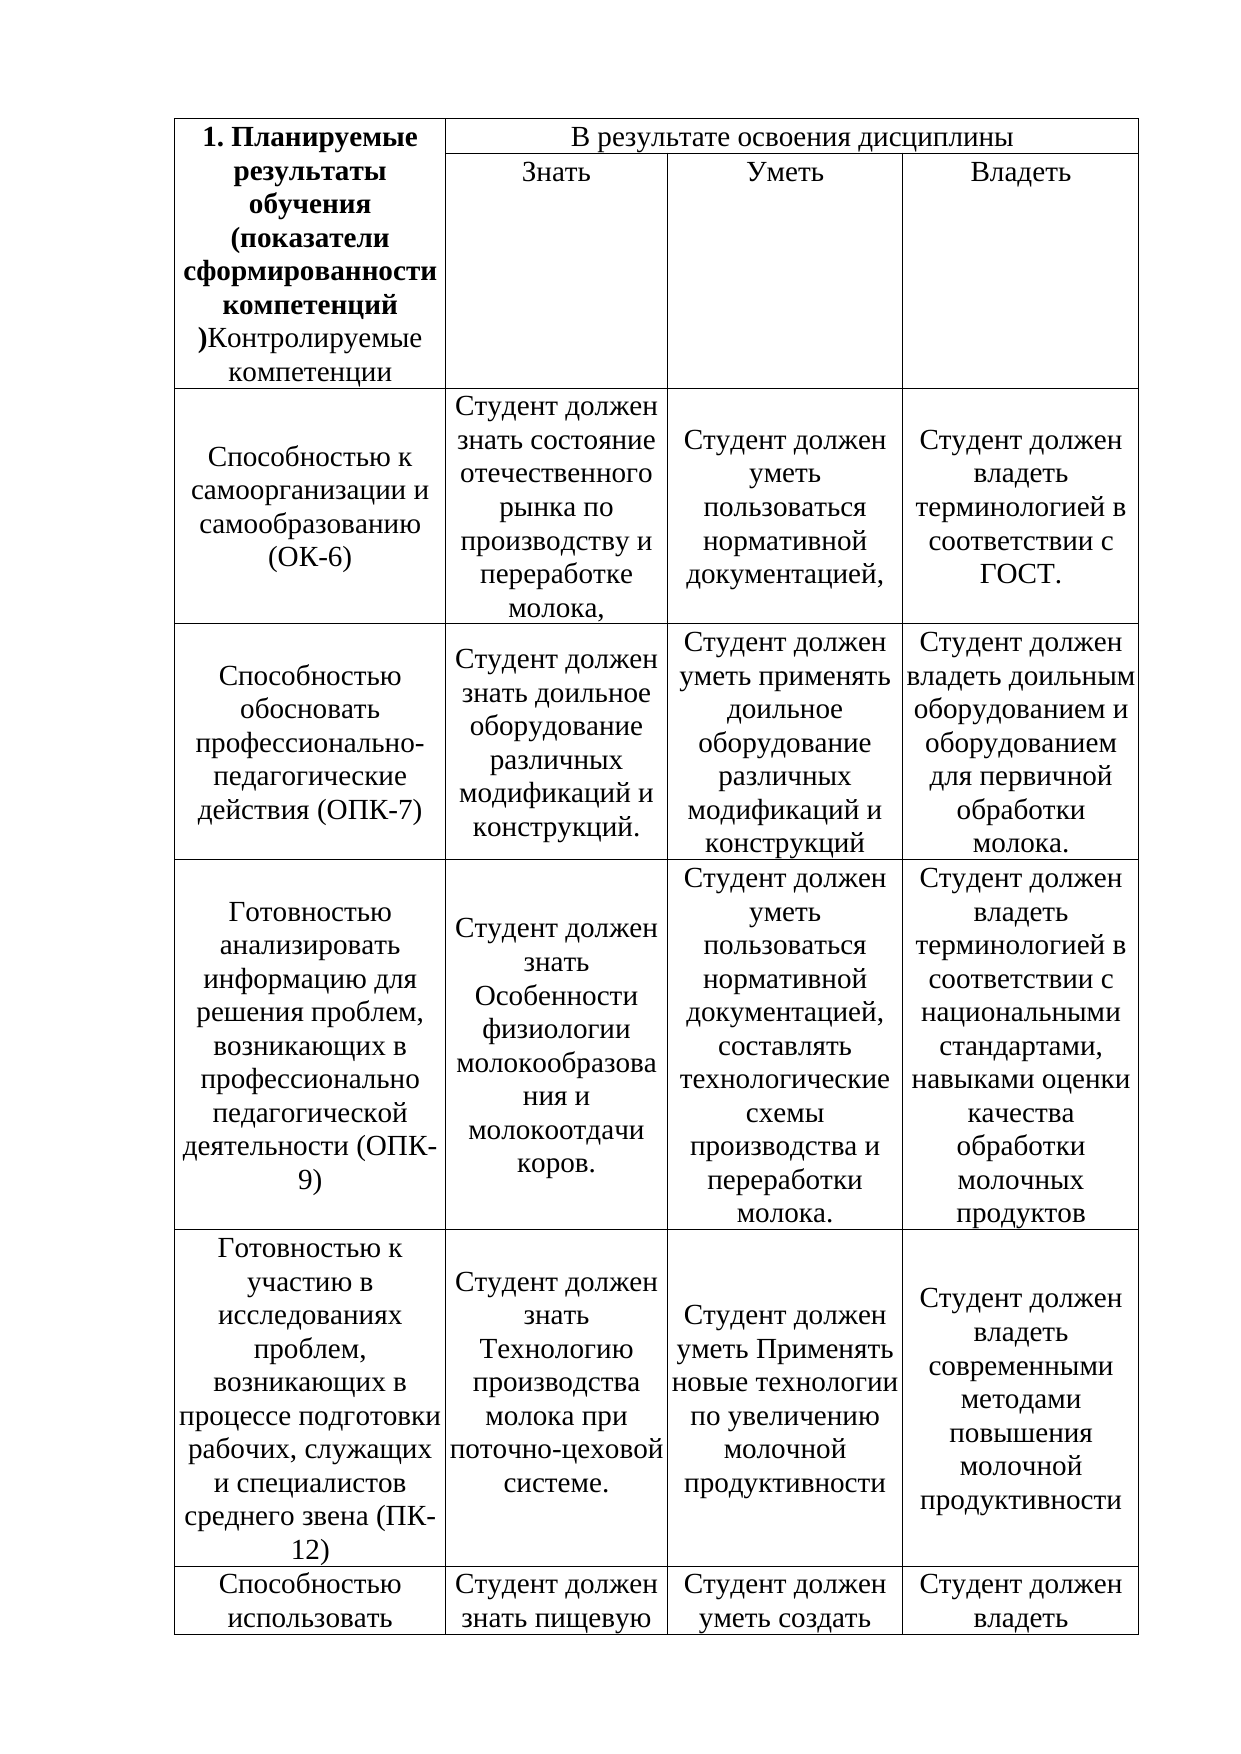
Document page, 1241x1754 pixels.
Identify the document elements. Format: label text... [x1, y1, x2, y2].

table_cell Владеть [903, 154, 1138, 387]
table_cell Уметь [668, 154, 902, 387]
table_cell Готовностью анализировать информацию для решения проблем, возникающих в профессионально педагогической деятельности (ОПК-9) [175, 860, 445, 1229]
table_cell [668, 1567, 902, 1634]
table_cell Студент должен владеть терминологией в соответствии с национальными стандартами, навыками оценки качества обработки молочных продуктов [903, 860, 1138, 1229]
table_cell Студент должен уметь пользоваться нормативной документацией, [668, 389, 902, 623]
table_cell Студент должен владеть современными методами повышения молочной продуктивности [903, 1230, 1138, 1566]
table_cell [446, 1567, 667, 1634]
table_cell Студент должен владеть терминологией в соответствии с ГОСТ. [903, 389, 1138, 623]
table_cell Знать [446, 154, 667, 387]
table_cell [175, 1567, 445, 1634]
table_cell Способностью обосновать профессионально-педагогические действия (ОПК-7) [175, 624, 445, 859]
table_cell Студент должен уметь применять доильное оборудование различных модификаций и конструкций [668, 624, 902, 859]
table_cell Студент должен уметь Применять новые технологии по увеличению молочной продуктивности [668, 1230, 902, 1566]
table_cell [903, 1567, 1138, 1634]
table_cell Студент должен знать состояние отечественного рынка по производству и переработке молока, [446, 389, 667, 623]
table_cell Готовностью к участию в исследованиях проблем, возникающих в процессе подготовки рабочих, служащих и специалистов среднего звена (ПК-12) [175, 1230, 445, 1566]
table_cell Студент должен знать доильное оборудование различных модификаций и конструкций. [446, 624, 667, 859]
table_cell Способностью к самоорганизации и самообразованию (ОК-6) [175, 389, 445, 623]
table_cell Студент должен уметь пользоваться нормативной документацией, составлять технологические схемы производства и переработки молока. [668, 860, 902, 1229]
table_cell Студент должен знать Особенности физиологии молокообразования и молокоотдачи коров. [446, 860, 667, 1229]
table_cell Студент должен владеть доильным оборудованием и оборудованием для первичной обработки молока. [903, 624, 1138, 859]
table_cell Студент должен знать Технологию производства молока при поточно-цеховой системе. [446, 1230, 667, 1566]
table_header В результате освоения дисциплины [446, 119, 1138, 153]
table_header 1. Планируемые результаты обучения (показатели сформированности компетенций)Контролируемые компетенции [175, 119, 445, 387]
